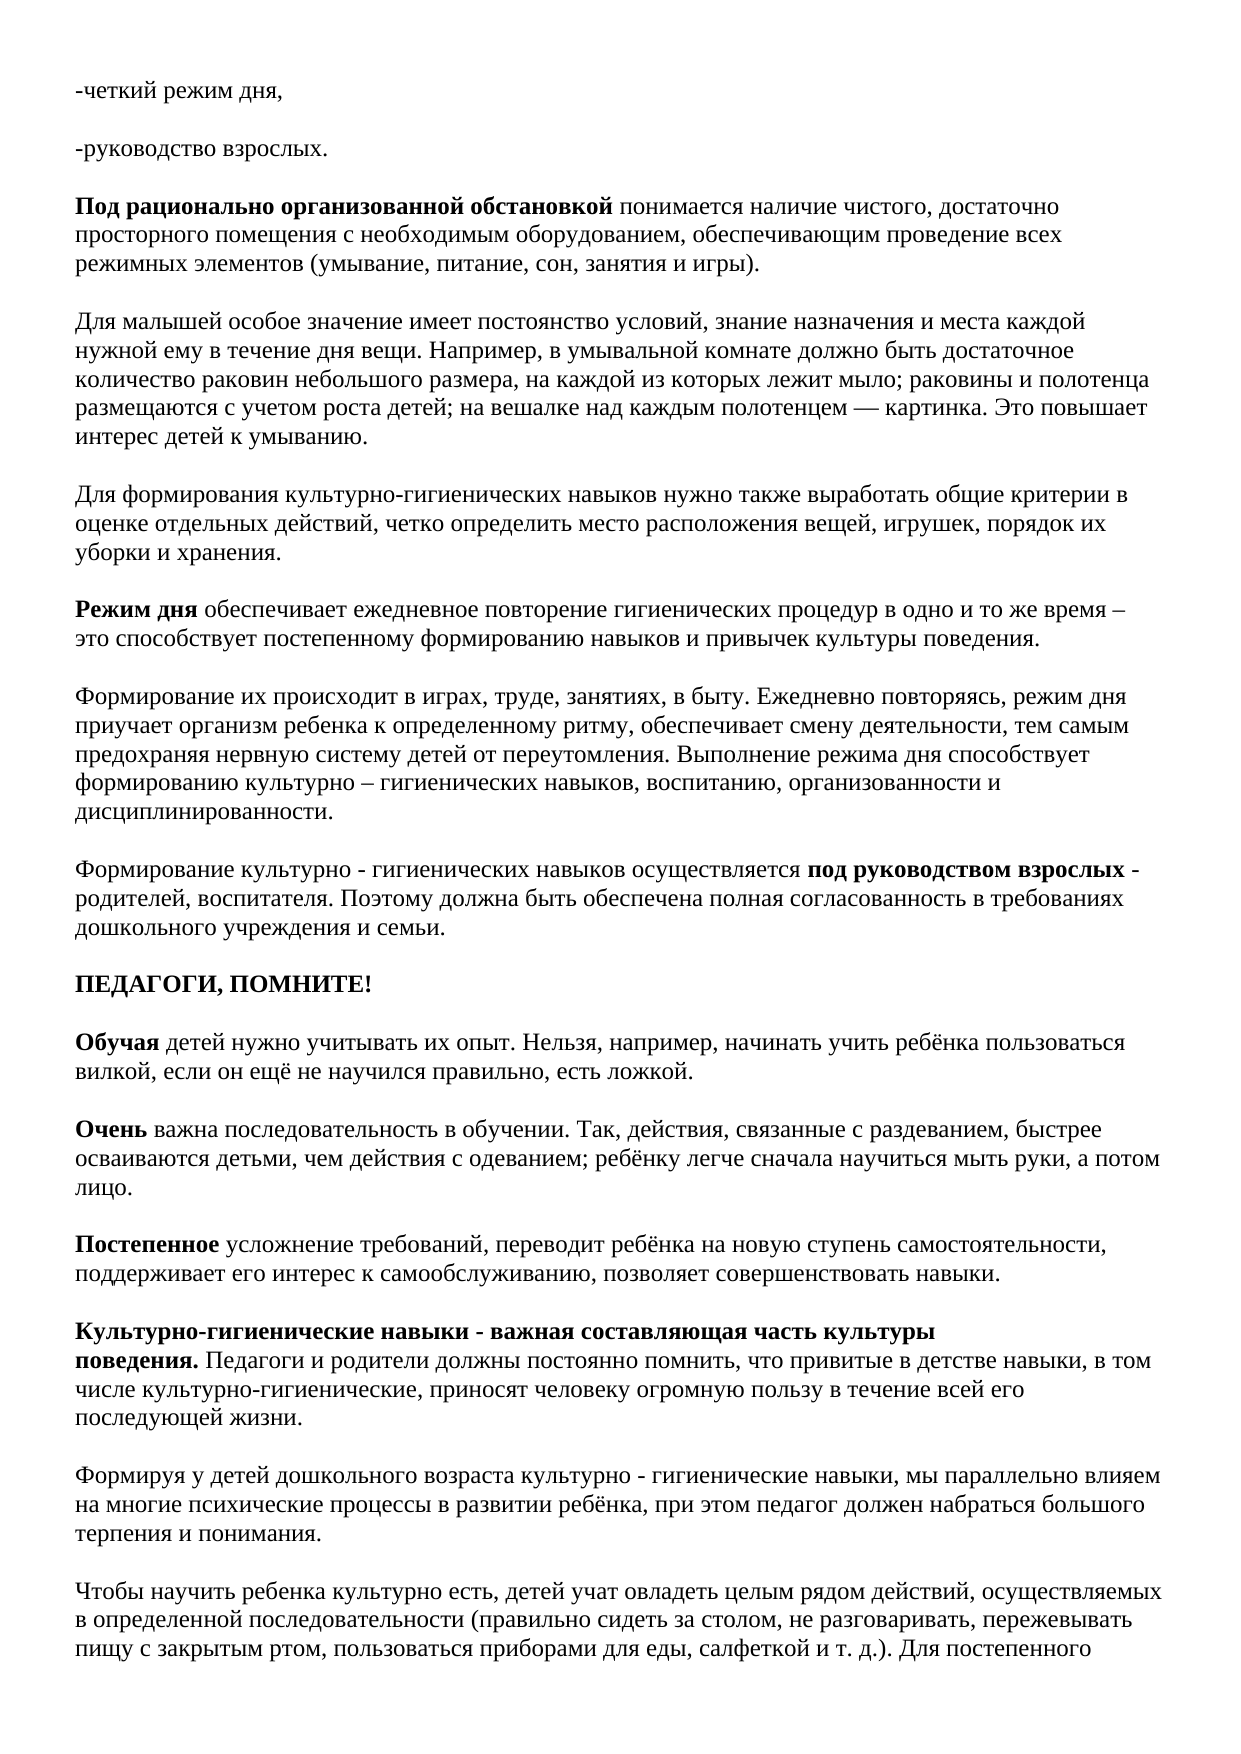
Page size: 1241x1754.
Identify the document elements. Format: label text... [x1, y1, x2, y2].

text Режим дня обеспечивает ежедневное повторение гигиенических процедур в одно и то же время – это способствует постепенному формированию навыков и привычек культуры поведения. [75, 594, 1165, 652]
text Очень важна последовательность в обучении. Так, действия, связанные с раздеванием, быстрее осваиваются детьми, чем действия с одеванием; ребёнку легче сначала научиться мыть руки, а потом лицо. [75, 1114, 1165, 1200]
text ПЕДАГОГИ, ПОМНИТЕ! [75, 969, 1165, 998]
text -руководство взрослых. [75, 133, 1165, 162]
text Формирование культурно - гигиенических навыков осуществляется под руководством взрослых - родителей, воспитателя. Поэтому должна быть обеспечена полная согласованность в требованиях дошкольного учреждения и семьи. [75, 854, 1165, 940]
text Для малышей особое значение имеет постоянство условий, знание назначения и места каждой нужной ему в течение дня вещи. Например, в умывальной комнате должно быть достаточное количество раковин небольшого размера, на каждой из которых лежит мыло; раковины и полотенца размещаются с учетом роста детей; на вешалке над каждым полотенцем — картинка. Это повышает интерес детей к умыванию. [75, 306, 1165, 450]
text Формирование их происходит в играх, труде, занятиях, в быту. Ежедневно повторяясь, режим дня приучает организм ребенка к определенному ритму, обеспечивает смену деятельности, тем самым предохраняя нервную систему детей от переутомления. Выполнение режима дня способствует формированию культурно – гигиенических навыков, воспитанию, организованности и дисциплинированности. [75, 681, 1165, 825]
text -четкий режим дня, [75, 75, 1165, 104]
text Постепенное усложнение требований, переводит ребёнка на новую ступень самостоятельности, поддерживает его интерес к самообслуживанию, позволяет совершенствовать навыки. [75, 1229, 1165, 1287]
text Обучая детей нужно учитывать их опыт. Нельзя, например, начинать учить ребёнка пользоваться вилкой, если он ещё не научился правильно, есть ложкой. [75, 1027, 1165, 1085]
text Для формирования культурно-гигиенических навыков нужно также выработать общие критерии в оценке отдельных действий, четко определить место расположения вещей, игрушек, порядок их уборки и хранения. [75, 479, 1165, 565]
text Под рационально организованной обстановкой понимается наличие чистого, достаточно просторного помещения с необходимым оборудованием, обеспечивающим проведение всех режимных элементов (умывание, питание, сон, занятия и игры). [75, 191, 1165, 277]
text Формируя у детей дошкольного возраста культурно - гигиенические навыки, мы параллельно влияем на многие психические процессы в развитии ребёнка, при этом педагог должен набраться большого терпения и понимания. [75, 1460, 1165, 1547]
text Культурно-гигиенические навыки - важная составляющая часть культуры поведения. Педагоги и родители должны постоянно помнить, что привитые в детстве навыки, в том числе культурно-гигиенические, приносят человеку огромную пользу в течение всей его последующей жизни. [75, 1316, 1165, 1431]
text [75, 1576, 1165, 1662]
